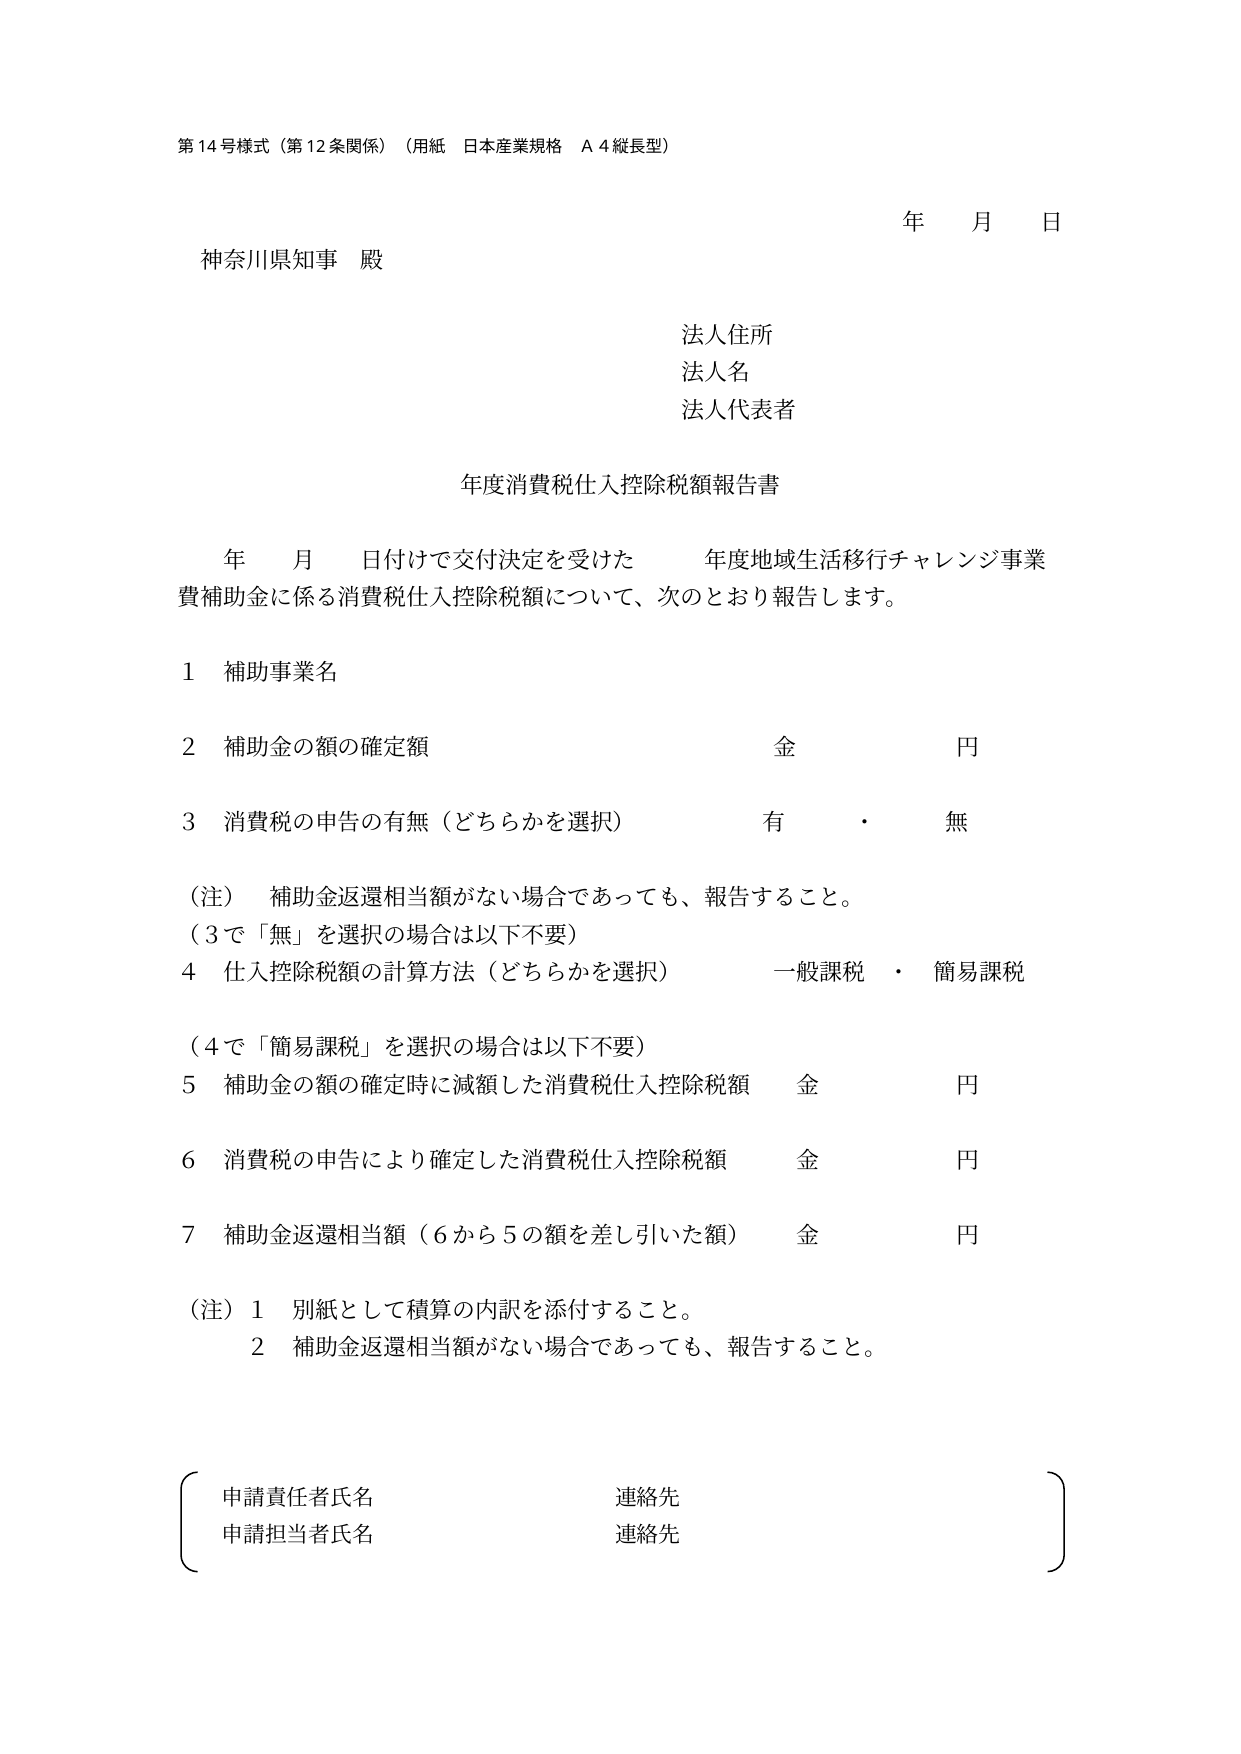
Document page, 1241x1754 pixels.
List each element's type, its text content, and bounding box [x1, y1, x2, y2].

text 年 月 日 [177, 202, 1063, 239]
text （注） 補助金返還相当額がない場合であっても、報告すること。 [177, 877, 1063, 914]
text 神奈川県知事 殿 [177, 239, 1063, 277]
text 申請担当者氏名 連絡先 [182, 1514, 1063, 1552]
text 法人名 [177, 352, 1063, 389]
text 年度消費税仕入控除税額報告書 [177, 464, 1063, 502]
text 申請責任者氏名 連絡先 [182, 1477, 1063, 1514]
text （３で「無」を選択の場合は以下不要） [177, 914, 1063, 952]
text １ 補助事業名 [177, 652, 1063, 689]
text （注）１ 別紙として積算の内訳を添付すること。 [177, 1289, 1063, 1327]
text ７ 補助金返還相当額（６から５の額を差し引いた額） 金 円 [177, 1214, 1063, 1252]
text ２ 補助金の額の確定額 金 円 [177, 727, 1063, 764]
text ５ 補助金の額の確定時に減額した消費税仕入控除税額 金 円 [177, 1064, 1063, 1102]
text （４で「簡易課税」を選択の場合は以下不要） [177, 1027, 1063, 1064]
text ２ 補助金返還相当額がない場合であっても、報告すること。 [177, 1327, 1063, 1364]
text 年 月 日付けで交付決定を受けた 年度地域生活移行チャレンジ事業費補助金に係る消費税仕入控除税額について、次のとおり報告します。 [177, 539, 1063, 614]
text ３ 消費税の申告の有無（どちらかを選択） 有 ・ 無 [177, 802, 1063, 839]
text 法人代表者 [177, 389, 1063, 427]
text 法人住所 [177, 314, 1063, 352]
text ６ 消費税の申告により確定した消費税仕入控除税額 金 円 [177, 1139, 1063, 1177]
text ４ 仕入控除税額の計算方法（どちらかを選択） 一般課税 ・ 簡易課税 [177, 952, 1063, 989]
text 第14号様式（第12条関係）（用紙 日本産業規格 Ａ４縦長型） [177, 127, 1063, 164]
